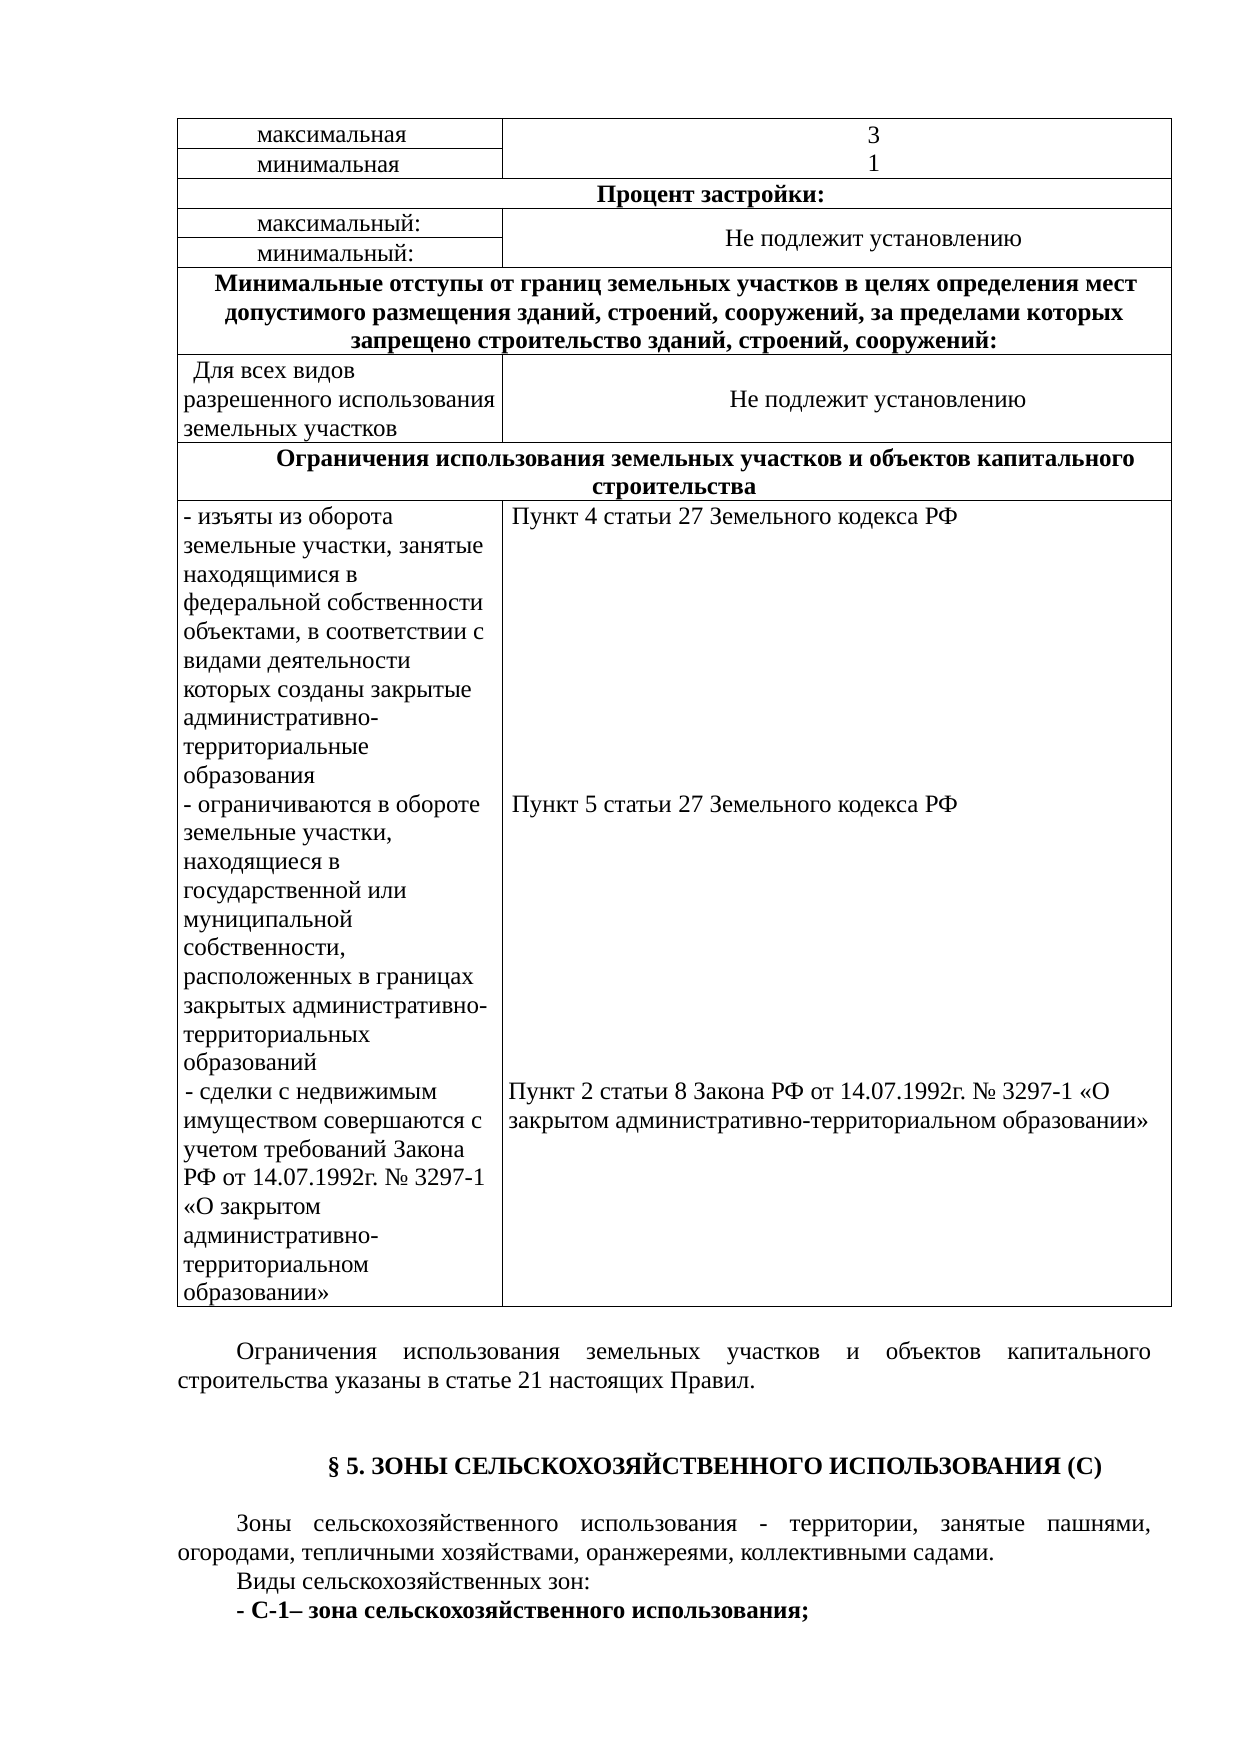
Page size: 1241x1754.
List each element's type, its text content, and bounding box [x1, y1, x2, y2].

table_cell Пункт 4 статьи 27 Земельного кодекса РФ Пункт 5 статьи 27 Земельного кодекса РФ Пункт 2 статьи 8 Закона РФ от 14.07.1992г. № 3297-1 «О закрытом административно-территориальном образовании» [503, 501, 1171, 1306]
table_cell Ограничения использования земельных участков и объектов капитального строительства [178, 443, 1171, 500]
text - С-1– зона сельскохозяйственного использования; [177, 1595, 1152, 1623]
table_cell Не подлежит установлению [503, 209, 1171, 267]
table_cell максимальная [178, 119, 502, 148]
table_cell 3 1 [503, 119, 1171, 178]
table_cell минимальная [178, 149, 502, 178]
table_cell Для всех видов разрешенного использования земельных участков [178, 355, 502, 442]
table_cell - изъяты из оборота земельные участки, занятые находящимися в федеральной собственности объектами, в соответствии с видами деятельности которых созданы закрытые административно-территориальные образования - ограничиваются в обороте земельные участки, находящиеся в государственной или муниципальной собственности, расположенных в границах закрытых административно-территориальных образований - сделки с недвижимым имуществом совершаются с учетом требований Закона РФ от 14.07.1992г. № 3297-1 «О закрытом административно-территориальном образовании» [178, 501, 502, 1306]
table_cell минимальный: [178, 238, 502, 267]
table_cell Минимальные отступы от границ земельных участков в целях определения мест допустимого размещения зданий, строений, сооружений, за пределами которых запрещено строительство зданий, строений, сооружений: [178, 268, 1171, 354]
table_cell максимальный: [178, 209, 502, 237]
table_cell Не подлежит установлению [503, 355, 1171, 442]
text § 5. ЗОНЫ СЕЛЬСКОХОЗЯЙСТВЕННОГО ИСПОЛЬЗОВАНИЯ (С) [252, 1451, 1152, 1480]
text Зоны сельскохозяйственного использования - территории, занятые пашнями, огородами, тепличными хозяйствами, оранжереями, коллективными садами. [177, 1508, 1152, 1566]
text Виды сельскохозяйственных зон: [177, 1566, 1152, 1595]
text Ограничения использования земельных участков и объектов капитального строительства указаны в статье 21 настоящих Правил. [177, 1336, 1152, 1393]
table_cell Процент застройки: [178, 179, 1171, 207]
